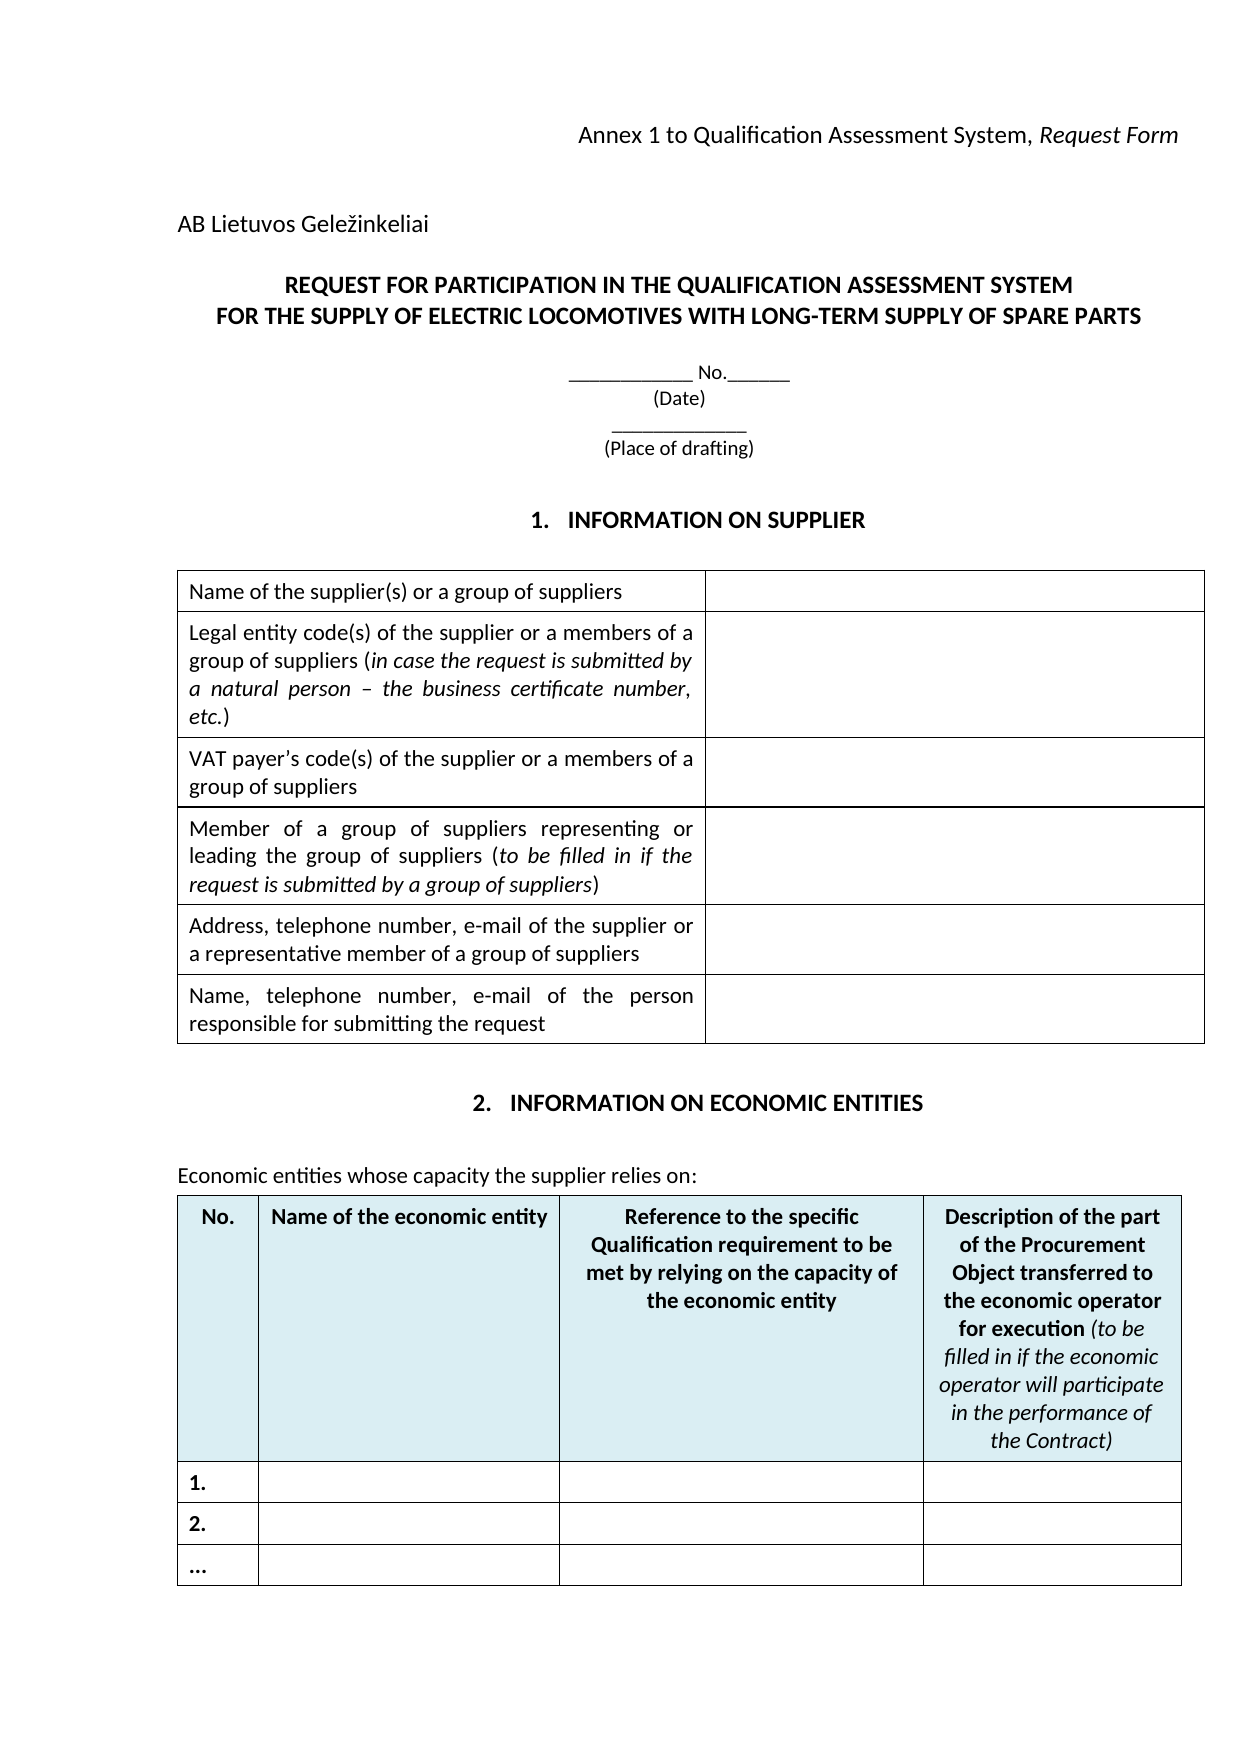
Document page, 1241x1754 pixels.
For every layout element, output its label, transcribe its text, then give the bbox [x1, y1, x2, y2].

text ____________ No.______ [177, 359, 1181, 385]
table_header No. [178, 1196, 258, 1461]
text Economic entities whose capacity the supplier relies on: [177, 1161, 1181, 1189]
text _____________ [177, 410, 1181, 436]
table_cell [924, 1503, 1181, 1544]
table_header Name of the supplier(s) or a group of suppliers [178, 571, 705, 611]
table_cell [560, 1545, 923, 1585]
text (Place of drafting) [177, 436, 1181, 461]
table_cell [706, 905, 1204, 973]
table_cell VAT payer’s code(s) of the supplier or a members of a group of suppliers [178, 738, 705, 806]
text (Date) [177, 385, 1181, 410]
table_cell [706, 738, 1204, 806]
table_cell [706, 808, 1204, 904]
table_cell [259, 1462, 559, 1502]
table_header Name of the economic entity [259, 1196, 559, 1461]
table_cell [706, 975, 1204, 1043]
text AB Lietuvos Geležinkeliai [177, 208, 1181, 239]
table_cell [706, 612, 1204, 737]
table_cell Address, telephone number, e-mail of the supplier or a representative member of a group of suppliers [178, 905, 705, 973]
table_header Reference to the specific Qualification requirement to be met by relying on the capacity of the economic entity [560, 1196, 923, 1461]
table_cell ... [178, 1545, 258, 1585]
table_cell [924, 1545, 1181, 1585]
text FOR THE SUPPLY OF ELECTRIC LOCOMOTIVES WITH LONG-TERM SUPPLY OF SPARE PARTS [177, 300, 1181, 331]
table_cell [924, 1462, 1181, 1502]
table_cell [560, 1462, 923, 1502]
table_cell Name, telephone number, e-mail of the person responsible for submitting the request [178, 975, 705, 1043]
table_cell 2. [178, 1503, 258, 1544]
table_cell Legal entity code(s) of the supplier or a members of a group of suppliers (in case the request is submitted by a natural person – the business certificate number, etc.) [178, 612, 705, 737]
text REQUEST FOR PARTICIPATION IN THE QUALIFICATION ASSESSMENT SYSTEM [177, 269, 1181, 300]
subtitle INFORMATION ON SUPPLIER [215, 504, 1181, 534]
table_cell [259, 1503, 559, 1544]
table_cell 1. [178, 1462, 258, 1502]
table_cell [259, 1545, 559, 1585]
table_cell Member of a group of suppliers representing or leading the group of suppliers (to be filled in if the request is submitted by a group of suppliers) [178, 808, 705, 904]
table_cell [560, 1503, 923, 1544]
subtitle INFORMATION ON ECONOMIC ENTITIES [215, 1087, 1181, 1118]
table_header [706, 571, 1204, 611]
table_header Description of the part of the Procurement Object transferred to the economic operator for execution (to be filled in if the economic operator will participate in the performance of the Contract) [924, 1196, 1181, 1461]
